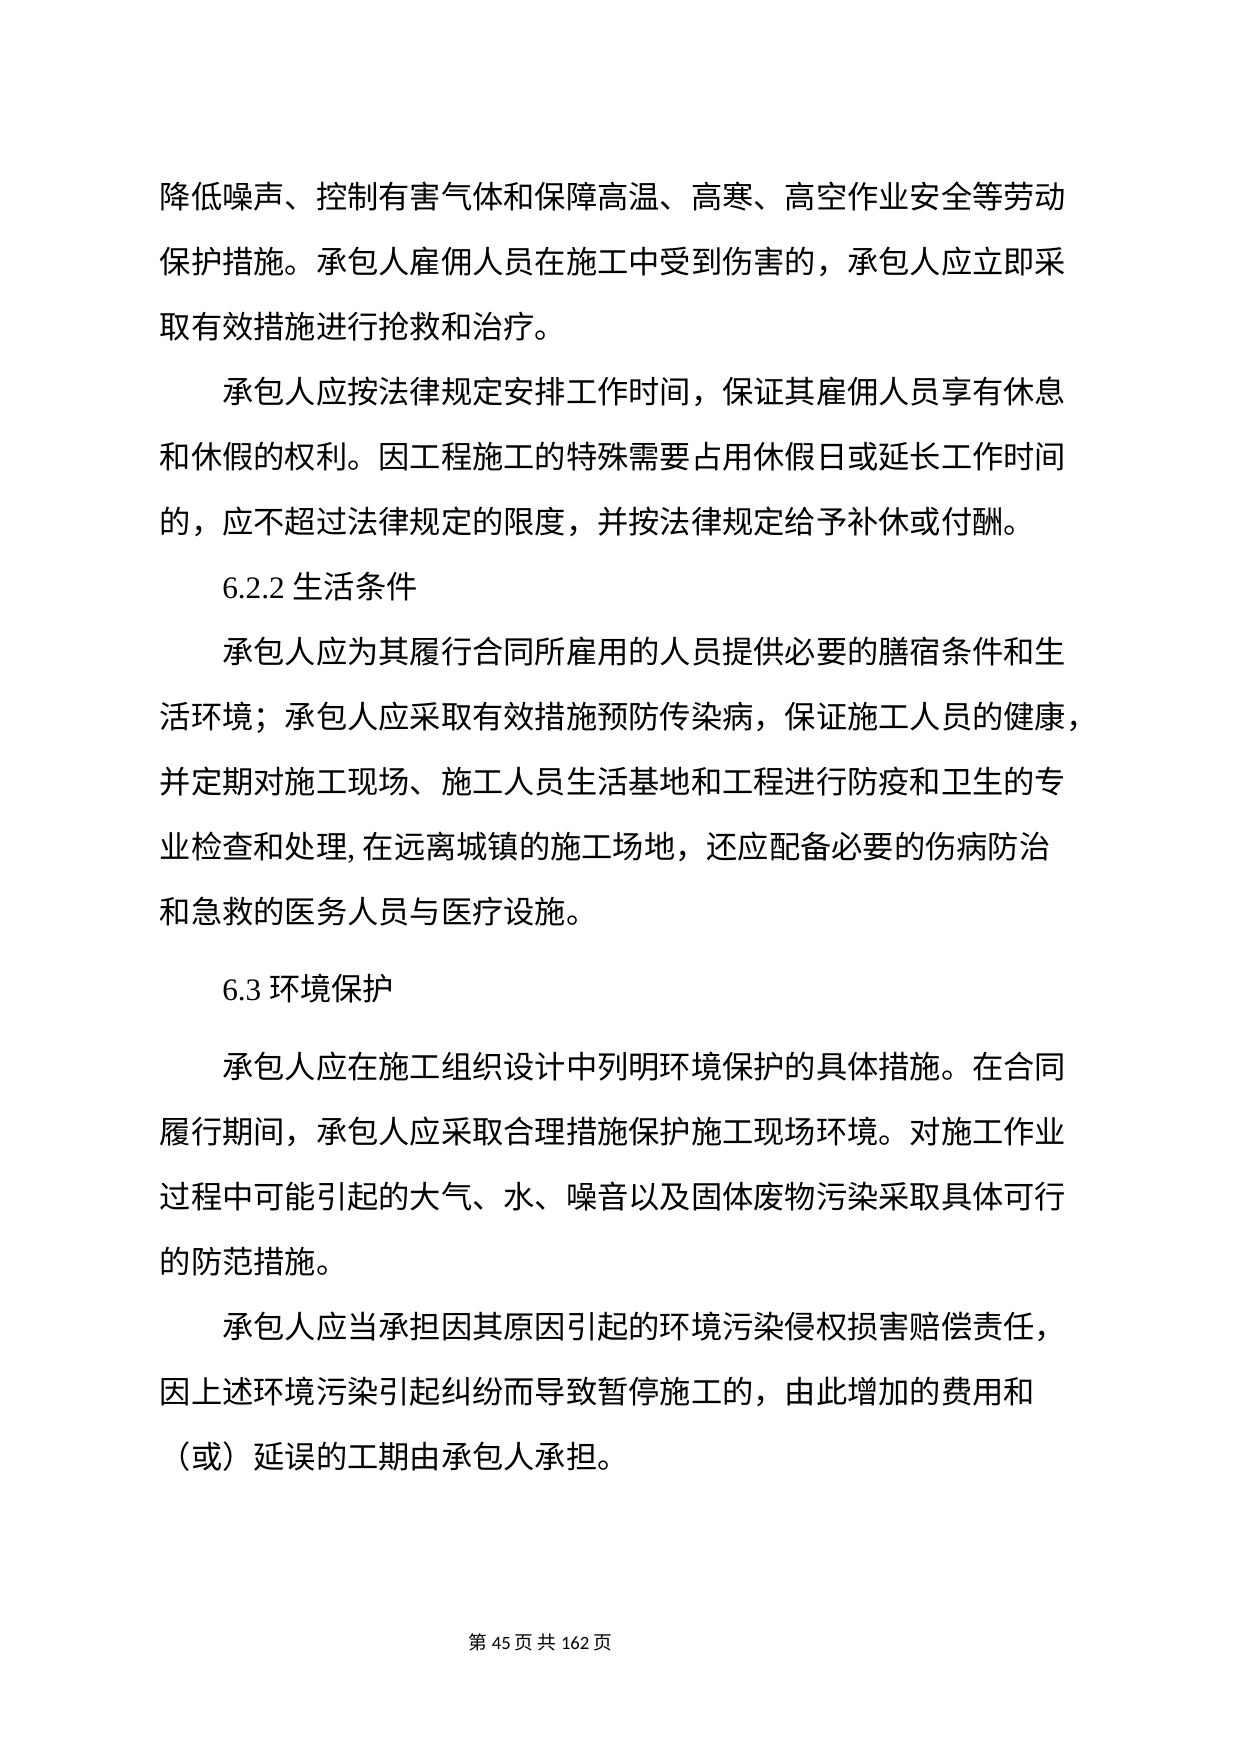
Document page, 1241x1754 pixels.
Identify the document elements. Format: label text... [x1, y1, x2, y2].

text 承包人应按法律规定安排工作时间，保证其雇佣人员享有休息和休假的权利。因工程施工的特殊需要占用休假日或延长工作时间的，应不超过法律规定的限度，并按法律规定给予补休或付酬。 [159, 357, 1078, 552]
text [159, 162, 1078, 357]
text 6.3 环境保护 [159, 954, 1078, 1019]
text 承包人应为其履行合同所雇用的人员提供必要的膳宿条件和生活环境；承包人应采取有效措施预防传染病，保证施工人员的健康，并定期对施工现场、施工人员生活基地和工程进行防疫和卫生的专业检查和处理, 在远离城镇的施工场地，还应配备必要的伤病防治和急救的医务人员与医疗设施。 [159, 617, 1078, 942]
text 承包人应在施工组织设计中列明环境保护的具体措施。在合同履行期间，承包人应采取合理措施保护施工现场环境。对施工作业过程中可能引起的大气、水、噪音以及固体废物污染采取具体可行的防范措施。 [159, 1032, 1078, 1292]
text 6.2.2 生活条件 [159, 552, 1078, 617]
text 承包人应当承担因其原因引起的环境污染侵权损害赔偿责任，因上述环境污染引起纠纷而导致暂停施工的，由此增加的费用和（或）延误的工期由承包人承担。 [159, 1292, 1078, 1487]
